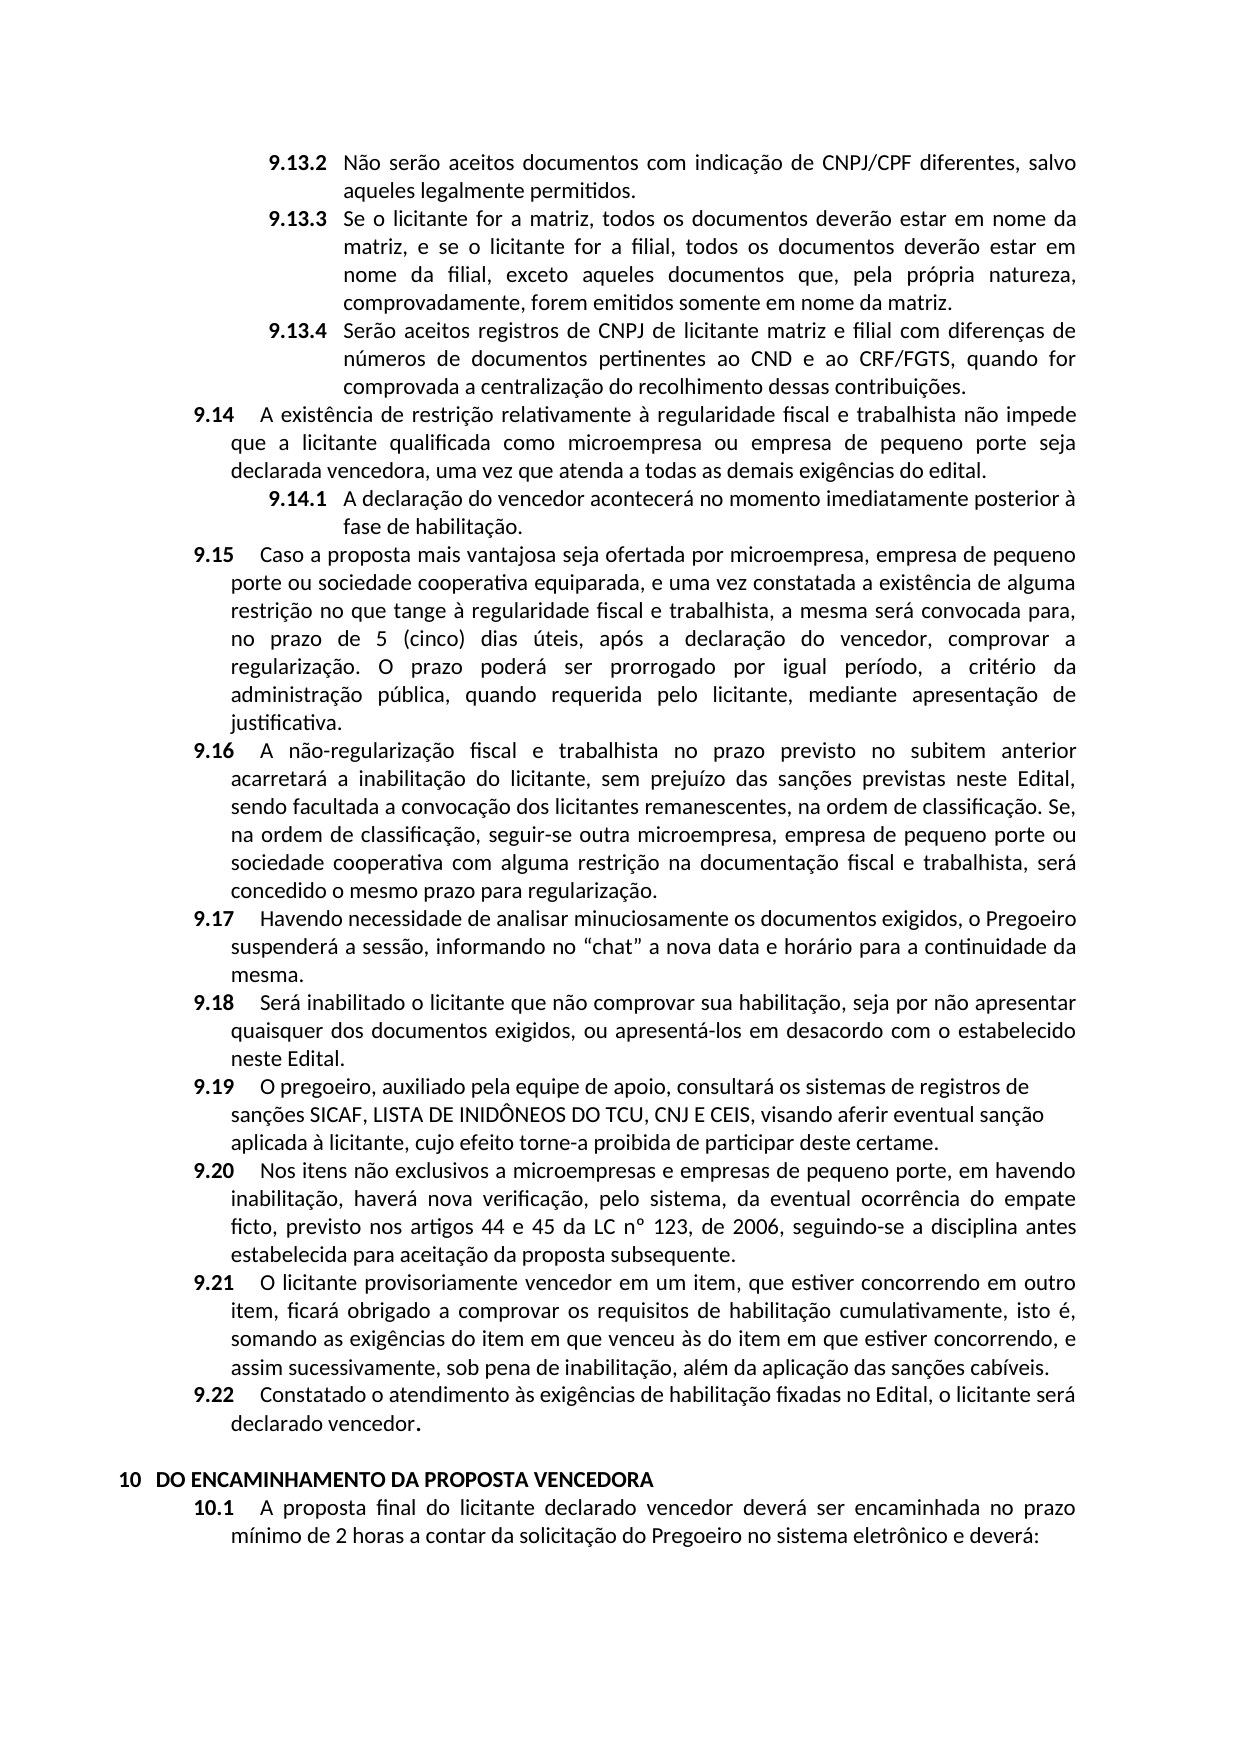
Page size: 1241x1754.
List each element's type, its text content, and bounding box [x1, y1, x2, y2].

list Não serão aceitos documentos com indicação de CNPJ/CPF diferentes, salvo aqueles legalmente permitidos. [268, 148, 1078, 204]
list A declaração do vencedor acontecerá no momento imediatamente posterior à fase de habilitação. [268, 484, 1078, 540]
list A proposta final do licitante declarado vencedor deverá ser encaminhada no prazo mínimo de 2 horas a contar da solicitação do Pregoeiro no sistema eletrônico e deverá: [193, 1493, 1078, 1549]
list A não-regularização fiscal e trabalhista no prazo previsto no subitem anterior acarretará a inabilitação do licitante, sem prejuízo das sanções previstas neste Edital, sendo facultada a convocação dos licitantes remanescentes, na ordem de classificação. Se, na ordem de classificação, seguir-se outra microempresa, empresa de pequeno porte ou sociedade cooperativa com alguma restrição na documentação fiscal e trabalhista, será concedido o mesmo prazo para regularização. [193, 736, 1078, 904]
list DO ENCAMINHAMENTO DA PROPOSTA VENCEDORA [118, 1465, 1078, 1493]
list Será inabilitado o licitante que não comprovar sua habilitação, seja por não apresentar quaisquer dos documentos exigidos, ou apresentá-los em desacordo com o estabelecido neste Edital. [193, 988, 1078, 1072]
list A existência de restrição relativamente à regularidade fiscal e trabalhista não impede que a licitante qualificada como microempresa ou empresa de pequeno porte seja declarada vencedora, uma vez que atenda a todas as demais exigências do edital. [193, 400, 1078, 484]
list O licitante provisoriamente vencedor em um item, que estiver concorrendo em outro item, ficará obrigado a comprovar os requisitos de habilitação cumulativamente, isto é, somando as exigências do item em que venceu às do item em que estiver concorrendo, e assim sucessivamente, sob pena de inabilitação, além da aplicação das sanções cabíveis. [193, 1268, 1078, 1381]
list Serão aceitos registros de CNPJ de licitante matriz e filial com diferenças de números de documentos pertinentes ao CND e ao CRF/FGTS, quando for comprovada a centralização do recolhimento dessas contribuições. [268, 316, 1078, 400]
list Nos itens não exclusivos a microempresas e empresas de pequeno porte, em havendo inabilitação, haverá nova verificação, pelo sistema, da eventual ocorrência do empate ficto, previsto nos artigos 44 e 45 da LC nº 123, de 2006, seguindo-se a disciplina antes estabelecida para aceitação da proposta subsequente. [193, 1156, 1078, 1268]
list O pregoeiro, auxiliado pela equipe de apoio, consultará os sistemas de registros de sanções SICAF, LISTA DE INIDÔNEOS DO TCU, CNJ E CEIS, visando aferir eventual sanção aplicada à licitante, cujo efeito torne-a proibida de participar deste certame. [193, 1072, 1078, 1156]
list Se o licitante for a matriz, todos os documentos deverão estar em nome da matriz, e se o licitante for a filial, todos os documentos deverão estar em nome da filial, exceto aqueles documentos que, pela própria natureza, comprovadamente, forem emitidos somente em nome da matriz. [268, 204, 1078, 316]
list Havendo necessidade de analisar minuciosamente os documentos exigidos, o Pregoeiro suspenderá a sessão, informando no “chat” a nova data e horário para a continuidade da mesma. [193, 904, 1078, 988]
list Constatado o atendimento às exigências de habilitação fixadas no Edital, o licitante será declarado vencedor. [193, 1381, 1078, 1437]
list Caso a proposta mais vantajosa seja ofertada por microempresa, empresa de pequeno porte ou sociedade cooperativa equiparada, e uma vez constatada a existência de alguma restrição no que tange à regularidade fiscal e trabalhista, a mesma será convocada para, no prazo de 5 (cinco) dias úteis, após a declaração do vencedor, comprovar a regularização. O prazo poderá ser prorrogado por igual período, a critério da administração pública, quando requerida pelo licitante, mediante apresentação de justificativa. [193, 540, 1078, 736]
